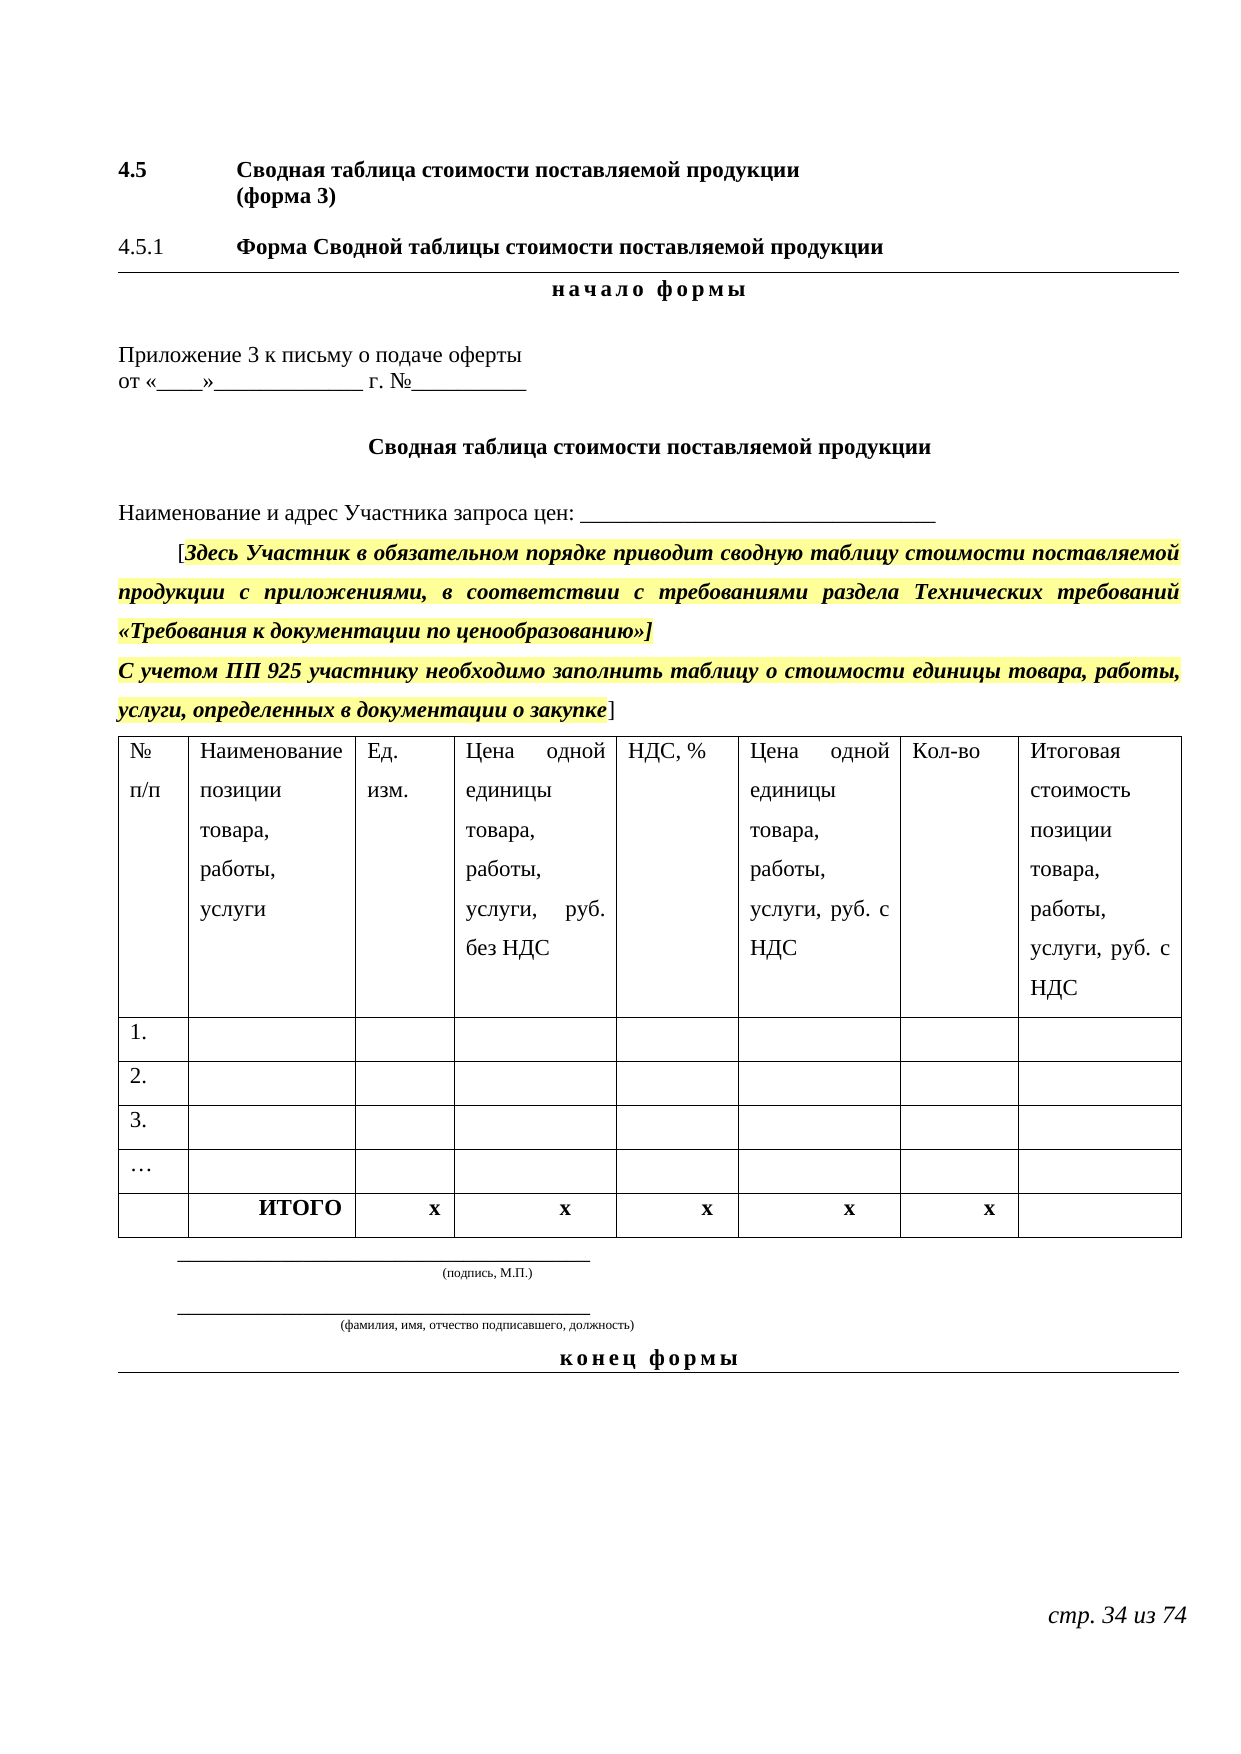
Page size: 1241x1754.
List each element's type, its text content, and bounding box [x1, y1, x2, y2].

table_cell [1019, 1106, 1181, 1149]
table_cell [617, 1106, 738, 1149]
table_cell [356, 1062, 454, 1105]
table_cell х [739, 1194, 900, 1237]
table_cell [189, 1106, 355, 1149]
table_cell [739, 1062, 900, 1105]
table_cell х [455, 1194, 616, 1237]
table_cell [119, 1194, 188, 1237]
table_cell [901, 1106, 1018, 1149]
text С учетом ПП 925 участнику необходимо заполнить таблицу о стоимости единицы товара, работы, услуги, определенных в документации о закупке] [118, 683, 1181, 723]
text (подпись, М.П.) [118, 1265, 797, 1291]
table_header Цена одной единицы товара, работы, услуги, руб. с НДС [739, 737, 900, 1017]
table_header Ед. изм. [356, 737, 454, 1017]
table_header Цена одной единицы товара, работы, услуги, руб. без НДС [455, 737, 616, 1017]
table_cell [739, 1018, 900, 1061]
table_cell [617, 1062, 738, 1105]
table_header Наименование позиции товара, работы, услуги [189, 737, 355, 1017]
table_cell [356, 1150, 454, 1193]
table_cell [901, 1018, 1018, 1061]
table_cell [189, 1018, 355, 1061]
table_cell ИТОГО [189, 1194, 355, 1237]
table_cell [617, 1018, 738, 1061]
text ____________________________________ [118, 1291, 1181, 1317]
text Приложение 3 к письму о подаче оферты от «____»_____________ г. №__________ [118, 341, 1181, 394]
text ____________________________________ [118, 1238, 1181, 1265]
text [Здесь Участник в обязательном порядке приводит сводную таблицу стоимости поставляемой продукции с приложениями, в соответствии с требованиями раздела Технических требований «Требования к документации по ценообразованию»] [118, 539, 1181, 578]
table_header Итоговая стоимость позиции товара, работы, услуги, руб. с НДС [1019, 737, 1181, 1017]
table_cell [1019, 1150, 1181, 1193]
table_cell [1019, 1194, 1181, 1237]
table_cell [617, 1150, 738, 1193]
text начало формы [118, 273, 1179, 302]
text конец формы [118, 1344, 1179, 1372]
table_cell [1019, 1018, 1181, 1061]
text (фамилия, имя, отчество подписавшего, должность) [118, 1317, 797, 1344]
table_cell х [356, 1194, 454, 1237]
table_cell [189, 1150, 355, 1193]
text Сводная таблица стоимости поставляемой продукции [118, 433, 1181, 460]
text Форма Сводной таблицы стоимости поставляемой продукции [118, 233, 1181, 260]
table_header Кол-во [901, 737, 1018, 1017]
table_cell [455, 1150, 616, 1193]
table_cell 3. [119, 1106, 188, 1149]
table_cell 1. [119, 1018, 188, 1061]
table_cell [739, 1106, 900, 1149]
table_cell [1019, 1062, 1181, 1105]
table_cell х [901, 1194, 1018, 1237]
table_cell … [119, 1150, 188, 1193]
table_cell [901, 1150, 1018, 1193]
table_cell [455, 1106, 616, 1149]
table_cell [739, 1150, 900, 1193]
table_cell х [617, 1194, 738, 1237]
table_cell 2. [119, 1062, 188, 1105]
table_header № п/п [119, 737, 188, 1017]
table_cell [901, 1062, 1018, 1105]
table_cell [356, 1106, 454, 1149]
table_header НДС, % [617, 737, 738, 1017]
table_cell [455, 1018, 616, 1061]
table_cell [455, 1062, 616, 1105]
table_cell [189, 1062, 355, 1105]
table_cell [356, 1018, 454, 1061]
text Наименование и адрес Участника запроса цен: _______________________________ [118, 499, 1181, 526]
text [Здесь Участник в обязательном порядке приводит сводную таблицу стоимости поставляемой продукции с приложениями, в соответствии с требованиями раздела Технических требований «Требования к документации по ценообразованию»] [118, 604, 1181, 644]
